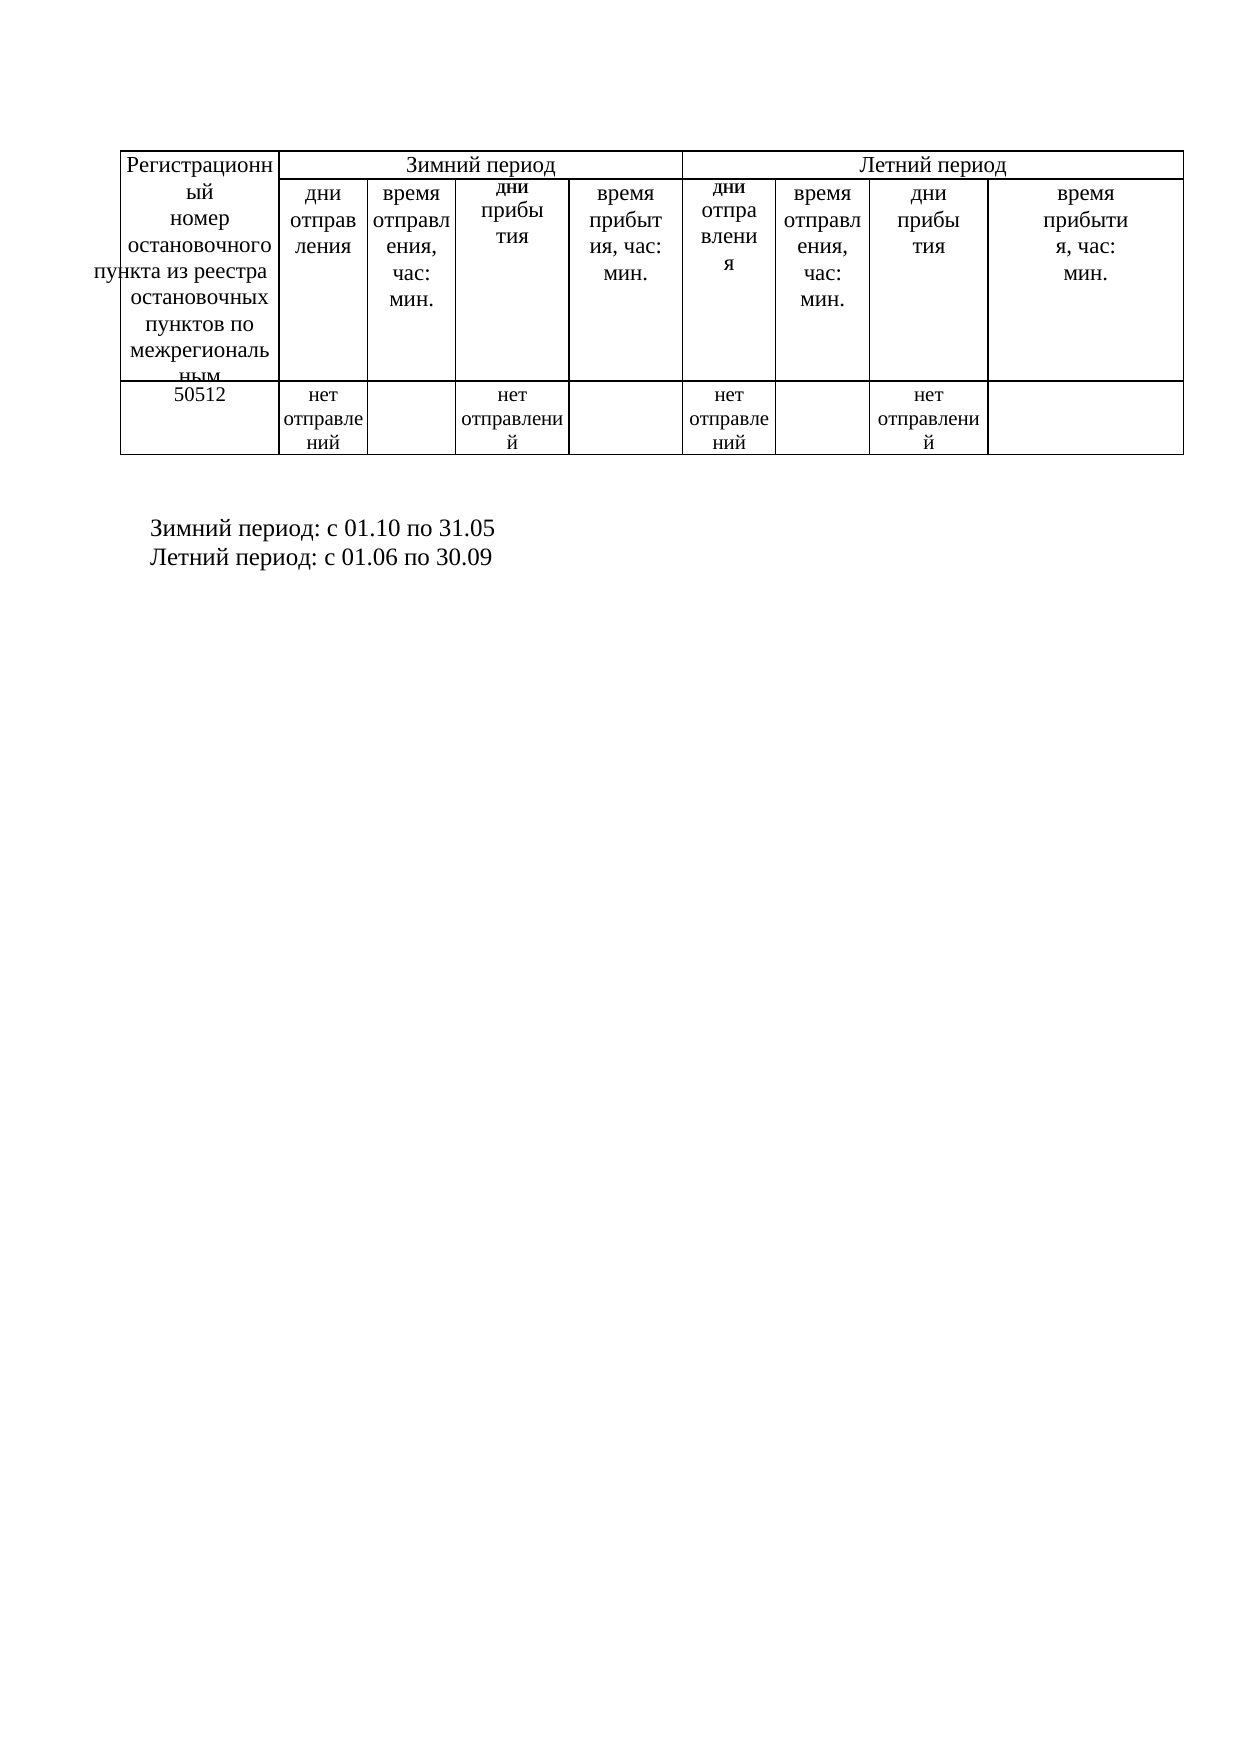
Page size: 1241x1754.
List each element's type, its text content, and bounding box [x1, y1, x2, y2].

table_cell [989, 382, 1183, 454]
table_cell ДНИ отпра влени я [683, 180, 775, 380]
text Летний период: с 01.06 по 30.09 [150, 542, 1090, 570]
table_cell дни отправ ления [280, 180, 367, 380]
table_header Зимний период [280, 152, 682, 178]
table_header Регистрационный номер остановочного пункта из реестра остановочных пунктов по межрегиональным маршрутам регулярных перевозок [121, 152, 278, 380]
table_header Летний период [683, 152, 1183, 178]
table_cell [776, 382, 869, 454]
table_cell 50512 [121, 382, 278, 454]
table_cell время отправл ения, час: мин. [368, 180, 455, 380]
table_cell время отправл ения, час: мин. [776, 180, 869, 380]
table_cell время прибыти я, час: мин. [989, 180, 1183, 380]
text Зимний период: с 01.10 по 31.05 [150, 513, 1090, 542]
table_cell нет отправлений [280, 382, 367, 454]
table_cell нет отправлений [456, 382, 568, 454]
table_cell [570, 382, 682, 454]
table_cell [368, 382, 455, 454]
table_cell ДНИ прибы тия [456, 180, 568, 380]
table_cell время прибыт ия, час: мин. [570, 180, 682, 380]
table_cell нет отправлений [683, 382, 775, 454]
table_cell нет отправлений [870, 382, 987, 454]
table_cell дни прибы тия [870, 180, 987, 380]
